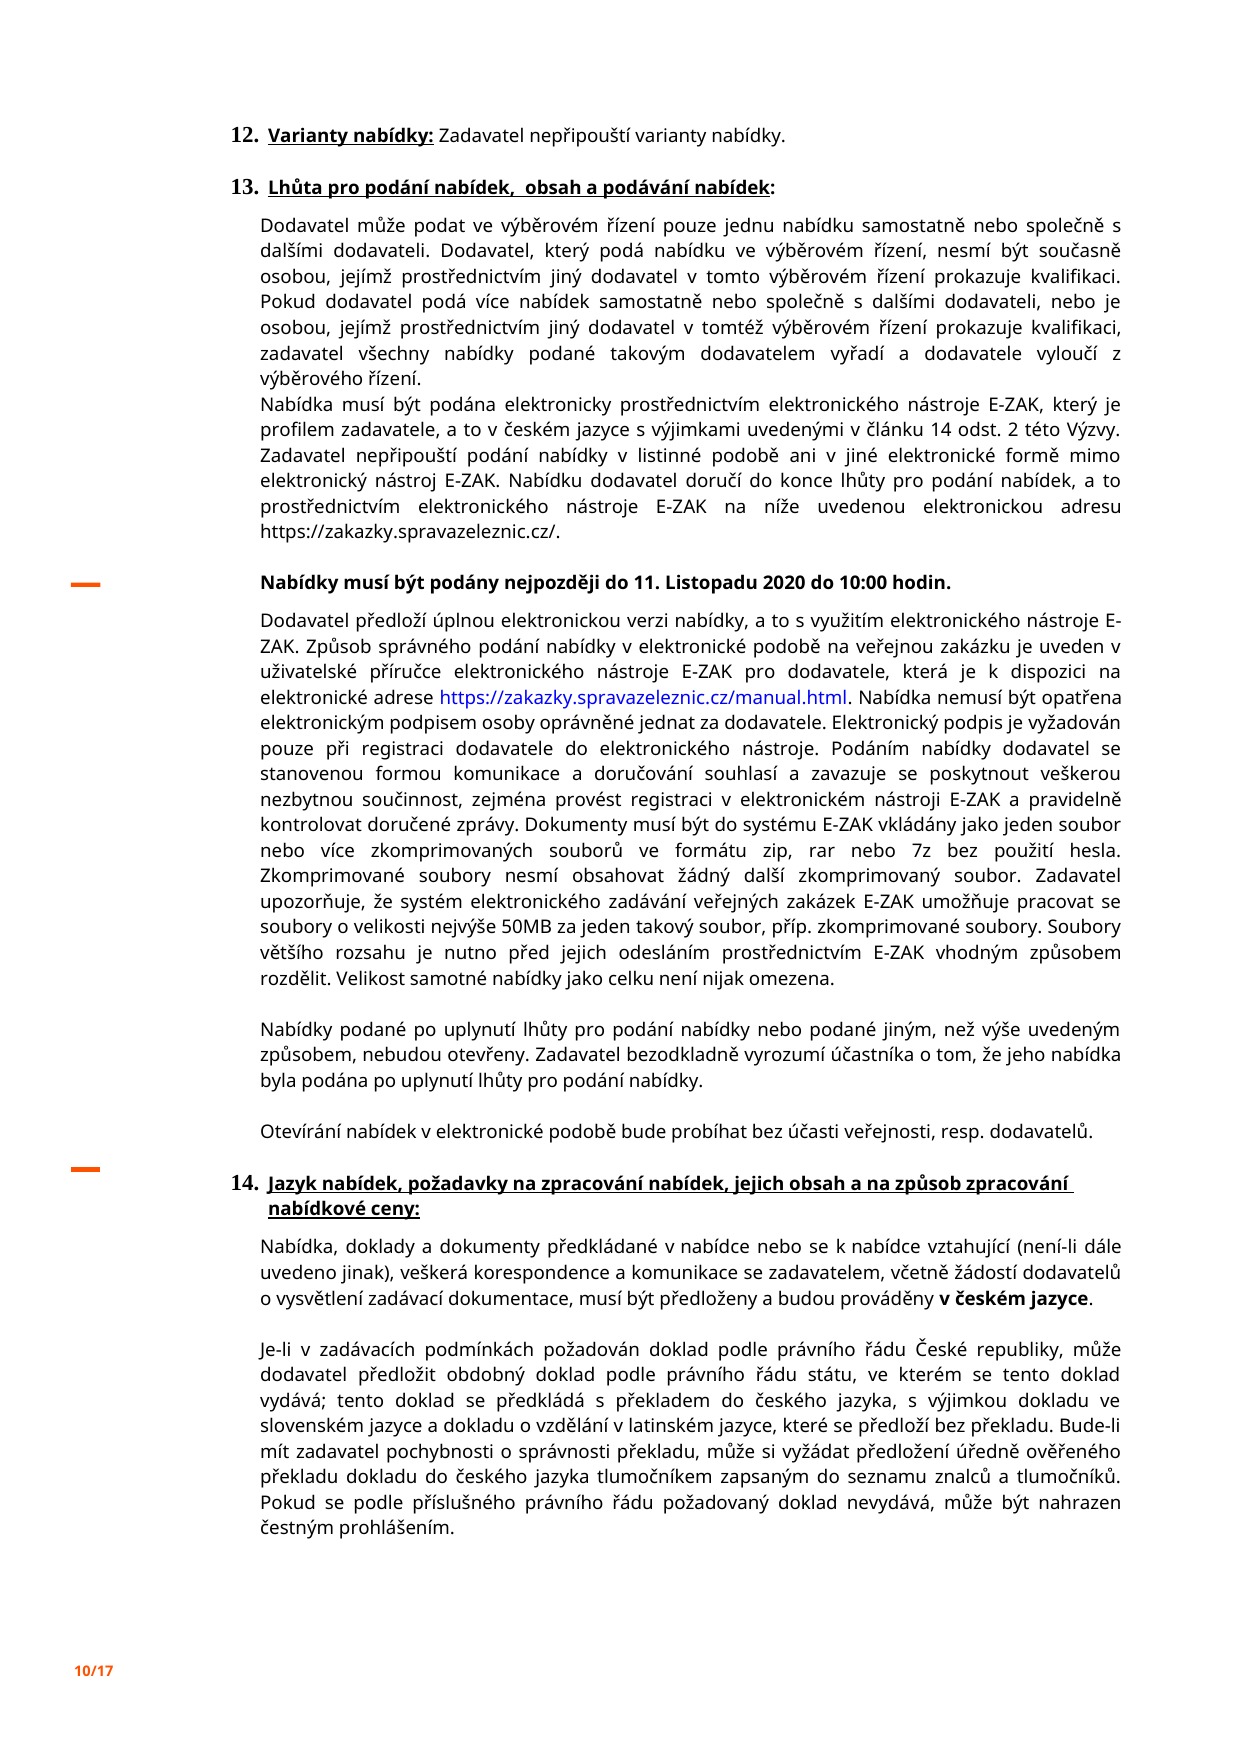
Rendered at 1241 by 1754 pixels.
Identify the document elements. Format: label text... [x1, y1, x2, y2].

text Je-li v zadávacích podmínkách požadován doklad podle právního řádu České republiky, může dodavatel předložit obdobný doklad podle právního řádu státu, ve kterém se tento doklad vydává; tento doklad se předkládá s překladem do českého jazyka, s výjimkou dokladu ve slovenském jazyce a dokladu o vzdělání v latinském jazyce, které se předloží bez překladu. Bude-li mít zadavatel pochybnosti o správnosti překladu, může si vyžádat předložení úředně ověřeného překladu dokladu do českého jazyka tlumočníkem zapsaným do seznamu znalců a tlumočníků. Pokud se podle příslušného právního řádu požadovaný doklad nevydává, může být nahrazen čestným prohlášením. [260, 1336, 1122, 1540]
text Otevírání nabídek v elektronické podobě bude probíhat bez účasti veřejnosti, resp. dodavatelů. [260, 1118, 1122, 1143]
text Nabídky podané po uplynutí lhůty pro podání nabídky nebo podané jiným, než výše uvedeným způsobem, nebudou otevřeny. Zadavatel bezodkladně vyrozumí účastníka o tom, že jeho nabídka byla podána po uplynutí lhůty pro podání nabídky. [260, 1016, 1122, 1092]
list Lhůta pro podání nabídek, obsah a podávání nabídek: [230, 173, 1122, 200]
text Dodavatel předloží úplnou elektronickou verzi nabídky, a to s využitím elektronického nástroje E-ZAK. Způsob správného podání nabídky v elektronické podobě na veřejnou zakázku je uveden v uživatelské příručce elektronického nástroje E-ZAK pro dodavatele, která je k dispozici na elektronické adrese https://zakazky.spravazeleznic.cz/manual.html. Nabídka nemusí být opatřena elektronickým podpisem osoby oprávněné jednat za dodavatele. Elektronický podpis je vyžadován pouze při registraci dodavatele do elektronického nástroje. Podáním nabídky dodavatel se stanovenou formou komunikace a doručování souhlasí a zavazuje se poskytnout veškerou nezbytnou součinnost, zejména provést registraci v elektronickém nástroji E-ZAK a pravidelně kontrolovat doručené zprávy. Dokumenty musí být do systému E-ZAK vkládány jako jeden soubor nebo více zkomprimovaných souborů ve formátu zip, rar nebo 7z bez použití hesla. Zkomprimované soubory nesmí obsahovat žádný další zkomprimovaný soubor. Zadavatel upozorňuje, že systém elektronického zadávání veřejných zakázek E-ZAK umožňuje pracovat se soubory o velikosti nejvýše 50MB za jeden takový soubor, příp. zkomprimované soubory. Soubory většího rozsahu je nutno před jejich odesláním prostřednictvím E-ZAK vhodným způsobem rozdělit. Velikost samotné nabídky jako celku není nijak omezena. [260, 607, 1122, 990]
text Dodavatel může podat ve výběrovém řízení pouze jednu nabídku samostatně nebo společně s dalšími dodavateli. Dodavatel, který podá nabídku ve výběrovém řízení, nesmí být současně osobou, jejímž prostřednictvím jiný dodavatel v tomto výběrovém řízení prokazuje kvalifikaci. Pokud dodavatel podá více nabídek samostatně nebo společně s dalšími dodavateli, nebo je osobou, jejímž prostřednictvím jiný dodavatel v tomtéž výběrovém řízení prokazuje kvalifikaci, zadavatel všechny nabídky podané takovým dodavatelem vyřadí a dodavatele vyloučí z výběrového řízení. [260, 212, 1122, 391]
text Nabídka, doklady a dokumenty předkládané v nabídce nebo se k nabídce vztahující (není-li dále uvedeno jinak), veškerá korespondence a komunikace se zadavatelem, včetně žádostí dodavatelů o vysvětlení zadávací dokumentace, musí být předloženy a budou prováděny v českém jazyce. [260, 1234, 1122, 1310]
list Jazyk nabídek, požadavky na zpracování nabídek, jejich obsah a na způsob zpracování nabídkové ceny: [230, 1169, 1122, 1221]
text Nabídky musí být podány nejpozději do 11. Listopadu 2020 do 10:00 hodin. [260, 569, 1122, 595]
list Varianty nabídky: Zadavatel nepřipouští varianty nabídky. [230, 121, 1122, 147]
text Nabídka musí být podána elektronicky prostřednictvím elektronického nástroje E-ZAK, který je profilem zadavatele, a to v českém jazyce s výjimkami uvedenými v článku 14 odst. 2 této Výzvy. Zadavatel nepřipouští podání nabídky v listinné podobě ani v jiné elektronické formě mimo elektronický nástroj E-ZAK. Nabídku dodavatel doručí do konce lhůty pro podání nabídek, a to prostřednictvím elektronického nástroje E-ZAK na níže uvedenou elektronickou adresu https://zakazky.spravazeleznic.cz/. [260, 391, 1122, 544]
